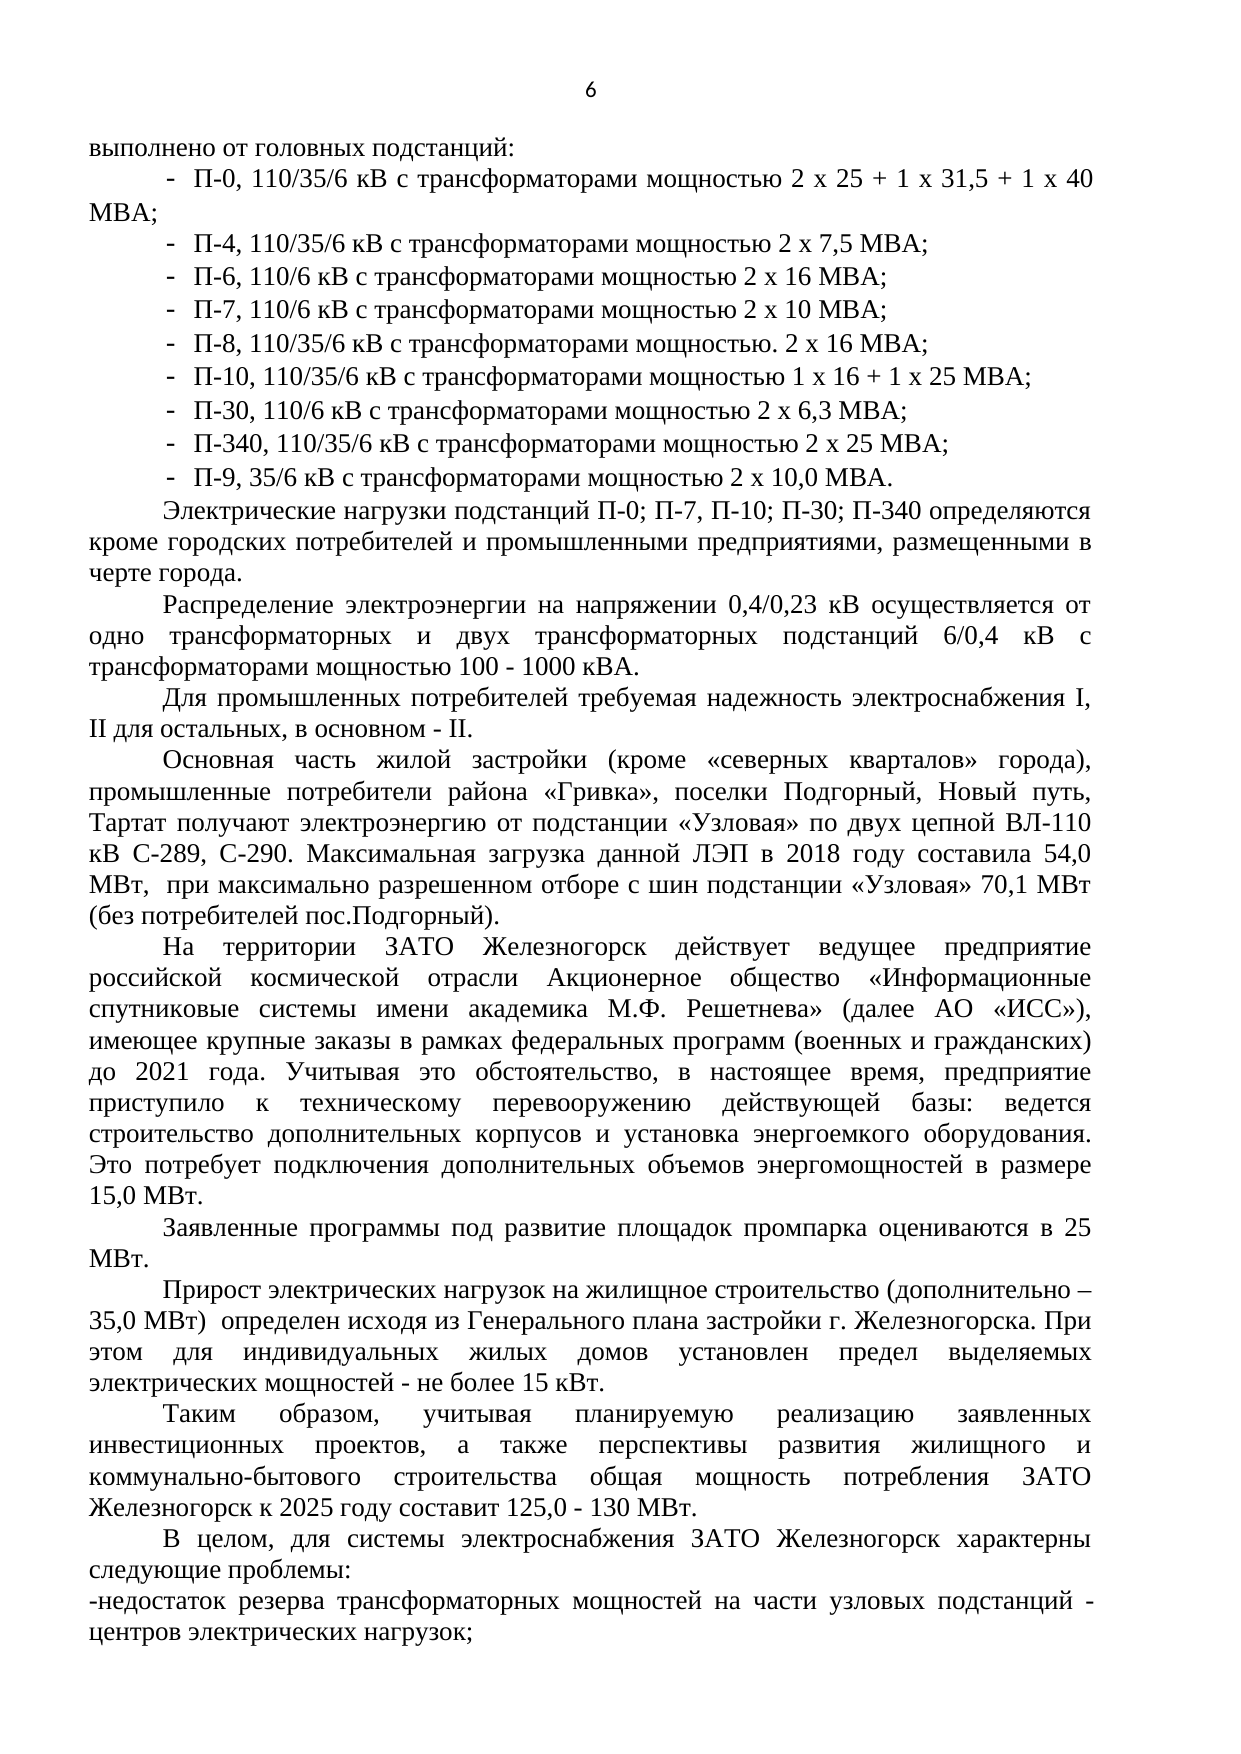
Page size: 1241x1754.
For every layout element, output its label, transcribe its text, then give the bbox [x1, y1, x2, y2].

text Для промышленных потребителей требуемая надежность электроснабжения I, II для остальных, в основном - II. [89, 681, 1092, 743]
text Распределение электроэнергии на напряжении 0,4/0,23 кВ осуществляется от одно трансформаторных и двух трансформаторных подстанций 6/0,4 кВ с трансформаторами мощностью 100 - 1000 кВА. [89, 588, 1092, 681]
text Электрические нагрузки подстанций П-0; П-7, П-10; П-30; П-340 определяются кроме городских потребителей и промышленными предприятиями, размещенными в черте города. [89, 494, 1092, 588]
text Прирост электрических нагрузок на жилищное строительство (дополнительно – 35,0 МВт) определен исходя из Генерального плана застройки г. Железногорска. При этом для индивидуальных жилых домов установлен предел выделяемых электрических мощностей - не более 15 кВт. [89, 1273, 1092, 1397]
list П-10, 110/35/6 кВ с трансформаторами мощностью 1 х 16 + 1 х 25 МВА; [89, 361, 1096, 394]
list П-0, 110/35/6 кВ с трансформаторами мощностью 2 х 25 + 1 х 31,5 + 1 х 40 МВА; [89, 162, 1096, 227]
text Распределение электроэнергии на напряжении 6 кВ по потребителям города выполнено от головных подстанций: [89, 131, 1092, 162]
list П-8, 110/35/6 кВ с трансформаторами мощностью. 2 х 16 МВА; [89, 327, 1096, 361]
list П-30, 110/6 кВ с трансформаторами мощностью 2 х 6,3 МВА; [89, 394, 1096, 427]
list П-6, 110/6 кВ с трансформаторами мощностью 2 х 16 МВА; [89, 260, 1096, 294]
list П-9, 35/6 кВ с трансформаторами мощностью 2 х 10,0 МВА. [89, 461, 1096, 494]
list П-4, 110/35/6 кВ с трансформаторами мощностью 2 х 7,5 МВА; [89, 227, 1096, 260]
text Основная часть жилой застройки (кроме «северных кварталов» города), промышленные потребители района «Гривка», поселки Подгорный, Новый путь, Тартат получают электроэнергию от подстанции «Узловая» по двух цепной ВЛ-110 кВ С-289, С-290. Максимальная загрузка данной ЛЭП в 2018 году составила 54,0 МВт, при максимально разрешенном отборе с шин подстанции «Узловая» 70,1 МВт (без потребителей пос.Подгорный). [89, 743, 1092, 930]
text В целом, для системы электроснабжения ЗАТО Железногорск характерны следующие проблемы: [89, 1522, 1092, 1584]
list П-340, 110/35/6 кВ с трансформаторами мощностью 2 х 25 МВА; [89, 427, 1096, 461]
text Заявленные программы под развитие площадок промпарка оцениваются в 25 МВт. [89, 1211, 1092, 1273]
text На территории ЗАТО Железногорск действует ведущее предприятие российской космической отрасли Акционерное общество «Информационные спутниковые системы имени академика М.Ф. Решетнева» (далее АО «ИСС»), имеющее крупные заказы в рамках федеральных программ (военных и гражданских) до 2021 года. Учитывая это обстоятельство, в настоящее время, предприятие приступило к техническому перевооружению действующей базы: ведется строительство дополнительных корпусов и установка энергоемкого оборудования. Это потребует подключения дополнительных объемов энергомощностей в размере 15,0 МВт. [89, 930, 1092, 1211]
text Таким образом, учитывая планируемую реализацию заявленных инвестиционных проектов, а также перспективы развития жилищного и коммунально-бытового строительства общая мощность потребления ЗАТО Железногорск к 2025 году составит 125,0 - 130 МВт. [89, 1397, 1092, 1522]
list П-7, 110/6 кВ с трансформаторами мощностью 2 х 10 МВА; [89, 294, 1096, 327]
text -недостаток резерва трансформаторных мощностей на части узловых подстанций - центров электрических нагрузок; [89, 1584, 1096, 1647]
